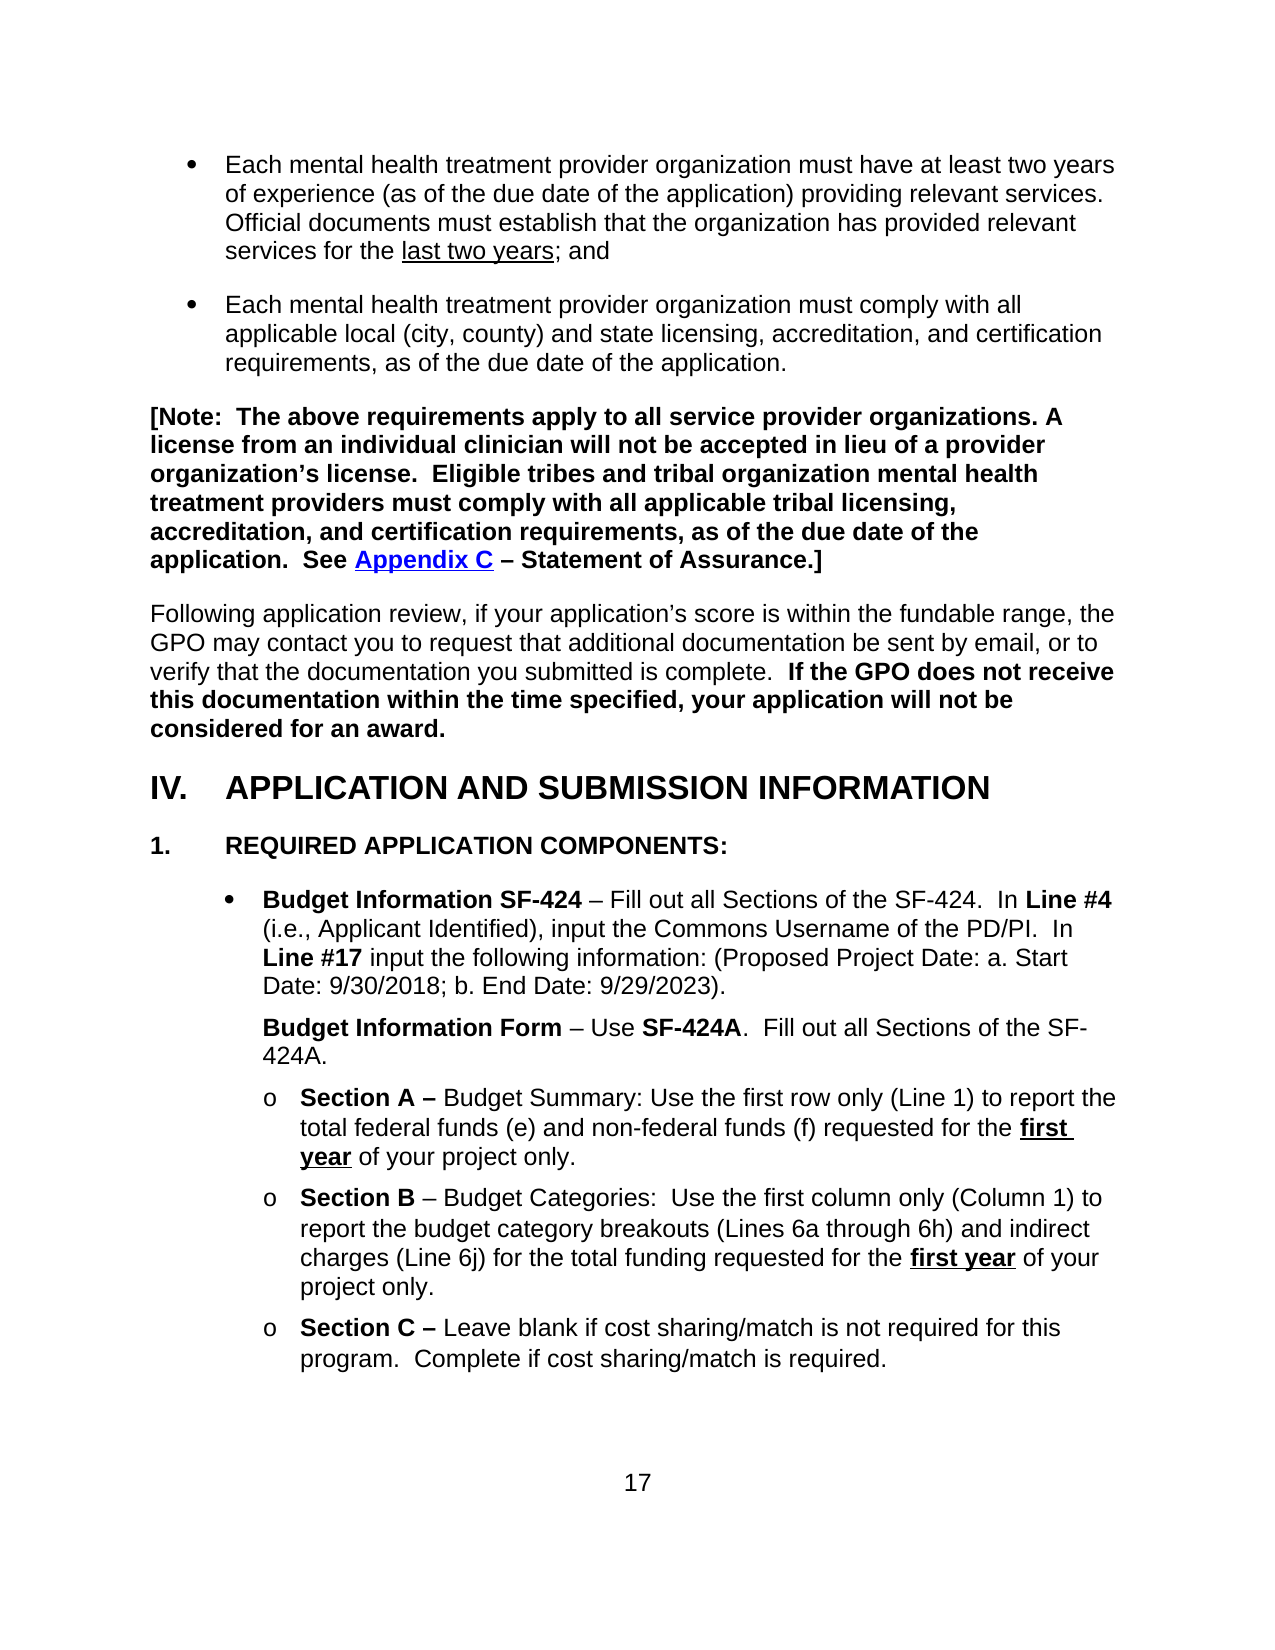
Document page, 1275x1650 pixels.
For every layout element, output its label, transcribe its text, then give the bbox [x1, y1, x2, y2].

text Following application review, if your application’s score is within the fundable range, the GPO may contact you to request that additional documentation be sent by email, or to verify that the documentation you submitted is complete. If the GPO does not receive this documentation within the time specified, your application will not be considered for an award. [150, 599, 1125, 743]
text [Note: The above requirements apply to all service provider organizations. A license from an individual clinician will not be accepted in lieu of a provider organization’s license. Eligible tribes and tribal organization mental health treatment providers must comply with all applicable tribal licensing, accreditation, and certification requirements, as of the due date of the application. See Appendix C – Statement of Assurance.] [150, 401, 1125, 574]
list Each mental health treatment provider organization must have at least two years of experience (as of the due date of the application) providing relevant services. Official documents must establish that the organization has provided relevant services for the last two years; and [187, 150, 1125, 265]
subtitle REQUIRED APPLICATION COMPONENTS: [150, 831, 1125, 860]
list Budget Information SF-424 – Fill out all Sections of the SF-424. In Line #4 (i.e., Applicant Identified), input the Commons Username of the PD/PI. In Line #17 input the following information: (Proposed Project Date: a. Start Date: 9/30/2018; b. End Date: 9/29/2023). [225, 885, 1125, 1000]
text Budget Information Form – Use SF-424A. Fill out all Sections of the SF-424A. [262, 1012, 1125, 1070]
list Section B – Budget Categories: Use the first column only (Column 1) to report the budget category breakouts (Lines 6a through 6h) and indirect charges (Line 6j) for the total funding requested for the first year of your project only. [262, 1183, 1125, 1301]
list Section A – Budget Summary: Use the first row only (Line 1) to report the total federal funds (e) and non-federal funds (f) requested for the first year of your project only. [262, 1082, 1125, 1171]
list Each mental health treatment provider organization must comply with all applicable local (city, county) and state licensing, accreditation, and certification requirements, as of the due date of the application. [187, 290, 1125, 376]
list Section C – Leave blank if cost sharing/match is not required for this program. Complete if cost sharing/match is required. [262, 1313, 1125, 1373]
subtitle IV. APPLICATION AND SUBMISSION INFORMATION [150, 768, 1125, 806]
